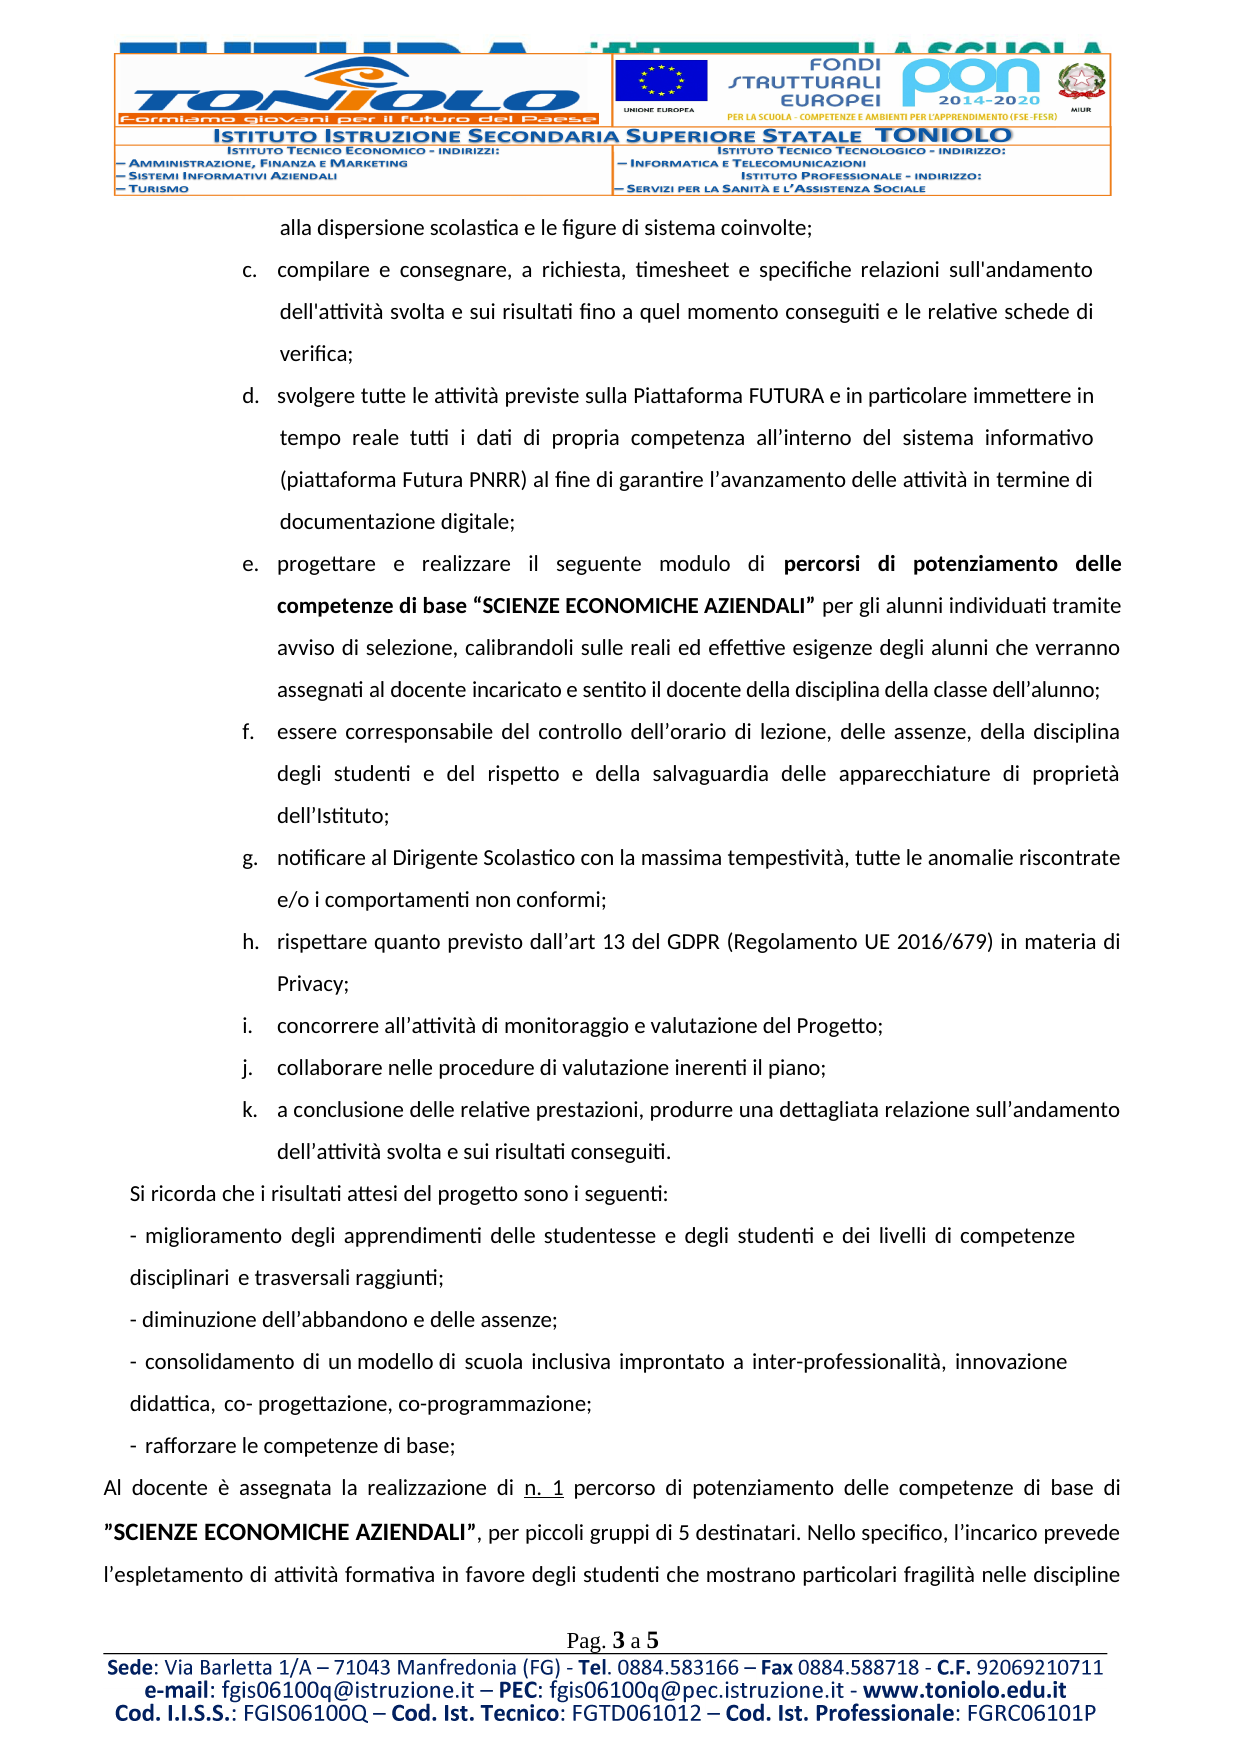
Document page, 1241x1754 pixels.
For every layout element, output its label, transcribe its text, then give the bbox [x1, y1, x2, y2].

text Si ricorda che i risultati attesi del progetto sono i seguenti: [129, 1179, 1122, 1207]
list rafforzare le competenze di base; [129, 1431, 1095, 1459]
list miglioramento degli apprendimenti delle studentesse e degli studenti e dei livelli di competenze disciplinari e trasversali raggiunti; [129, 1221, 1094, 1291]
list rispettare quanto previsto dall’art 13 del GDPR (Regolamento UE 2016/679) in materia di Privacy; [242, 927, 1122, 997]
list notificare al Dirigente Scolastico con la massima tempestività, tutte le anomalie riscontrate e/o i comportamenti non conformi; [242, 843, 1122, 913]
list progettare e realizzare il seguente modulo di percorsi di potenziamento delle competenze di base “SCIENZE ECONOMICHE AZIENDALI” per gli alunni individuati tramite avviso di selezione, calibrandoli sulle reali ed effettive esigenze degli alunni che verranno assegnati al docente incaricato e sentito il docente della disciplina della classe dell’alunno; [242, 549, 1122, 703]
list collaborare nelle procedure di valutazione inerenti il piano; [242, 1053, 1122, 1081]
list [242, 196, 1095, 241]
list svolgere tutte le attività previste sulla Piattaforma FUTURA e in particolare immettere in tempo reale tutti i dati di propria competenza all’interno del sistema informativo (piattaforma Futura PNRR) al fine di garantire l’avanzamento delle attività in termine di documentazione digitale; [242, 381, 1095, 535]
picture [103, 1653, 1108, 1723]
picture [113, 34, 1113, 200]
list consolidamento di un modello di scuola inclusiva improntato a inter-professionalità, innovazione didattica, co- progettazione, co-programmazione; [129, 1347, 1095, 1417]
list a conclusione delle relative prestazioni, produrre una dettagliata relazione sull’andamento dell’attività svolta e sui risultati conseguiti. [242, 1095, 1122, 1165]
list diminuzione dell’abbandono e delle assenze; [129, 1305, 1122, 1333]
list concorrere all’attività di monitoraggio e valutazione del Progetto; [242, 1011, 1122, 1039]
list compilare e consegnare, a richiesta, timesheet e specifiche relazioni sull'andamento dell'attività svolta e sui risultati fino a quel momento conseguiti e le relative schede di verifica; [242, 255, 1095, 367]
list essere corresponsabile del controllo dell’orario di lezione, delle assenze, della disciplina degli studenti e del rispetto e della salvaguardia delle apparecchiature di proprietà dell’Istituto; [242, 717, 1122, 829]
